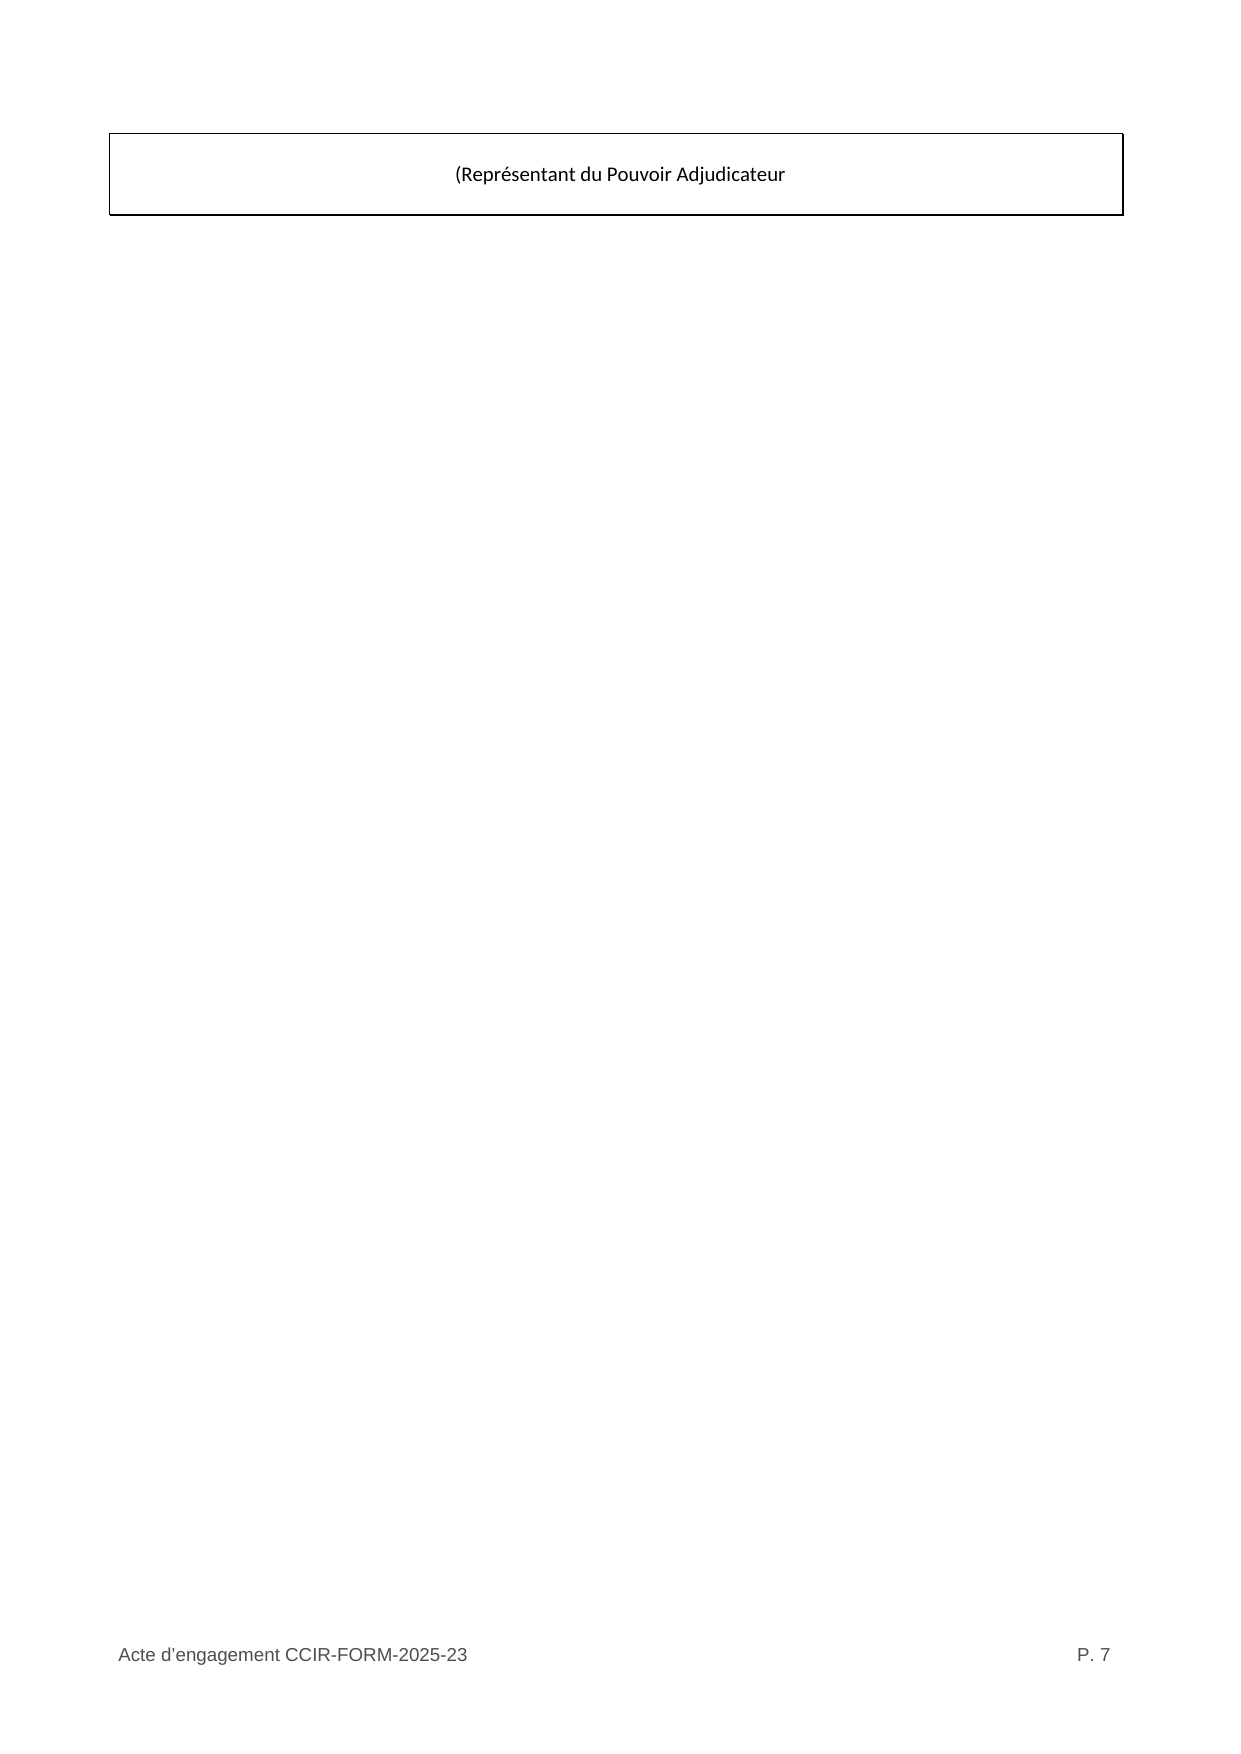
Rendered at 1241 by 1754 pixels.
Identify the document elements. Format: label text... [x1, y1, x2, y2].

text (Représentant du Pouvoir Adjudicateur [110, 158, 1122, 214]
